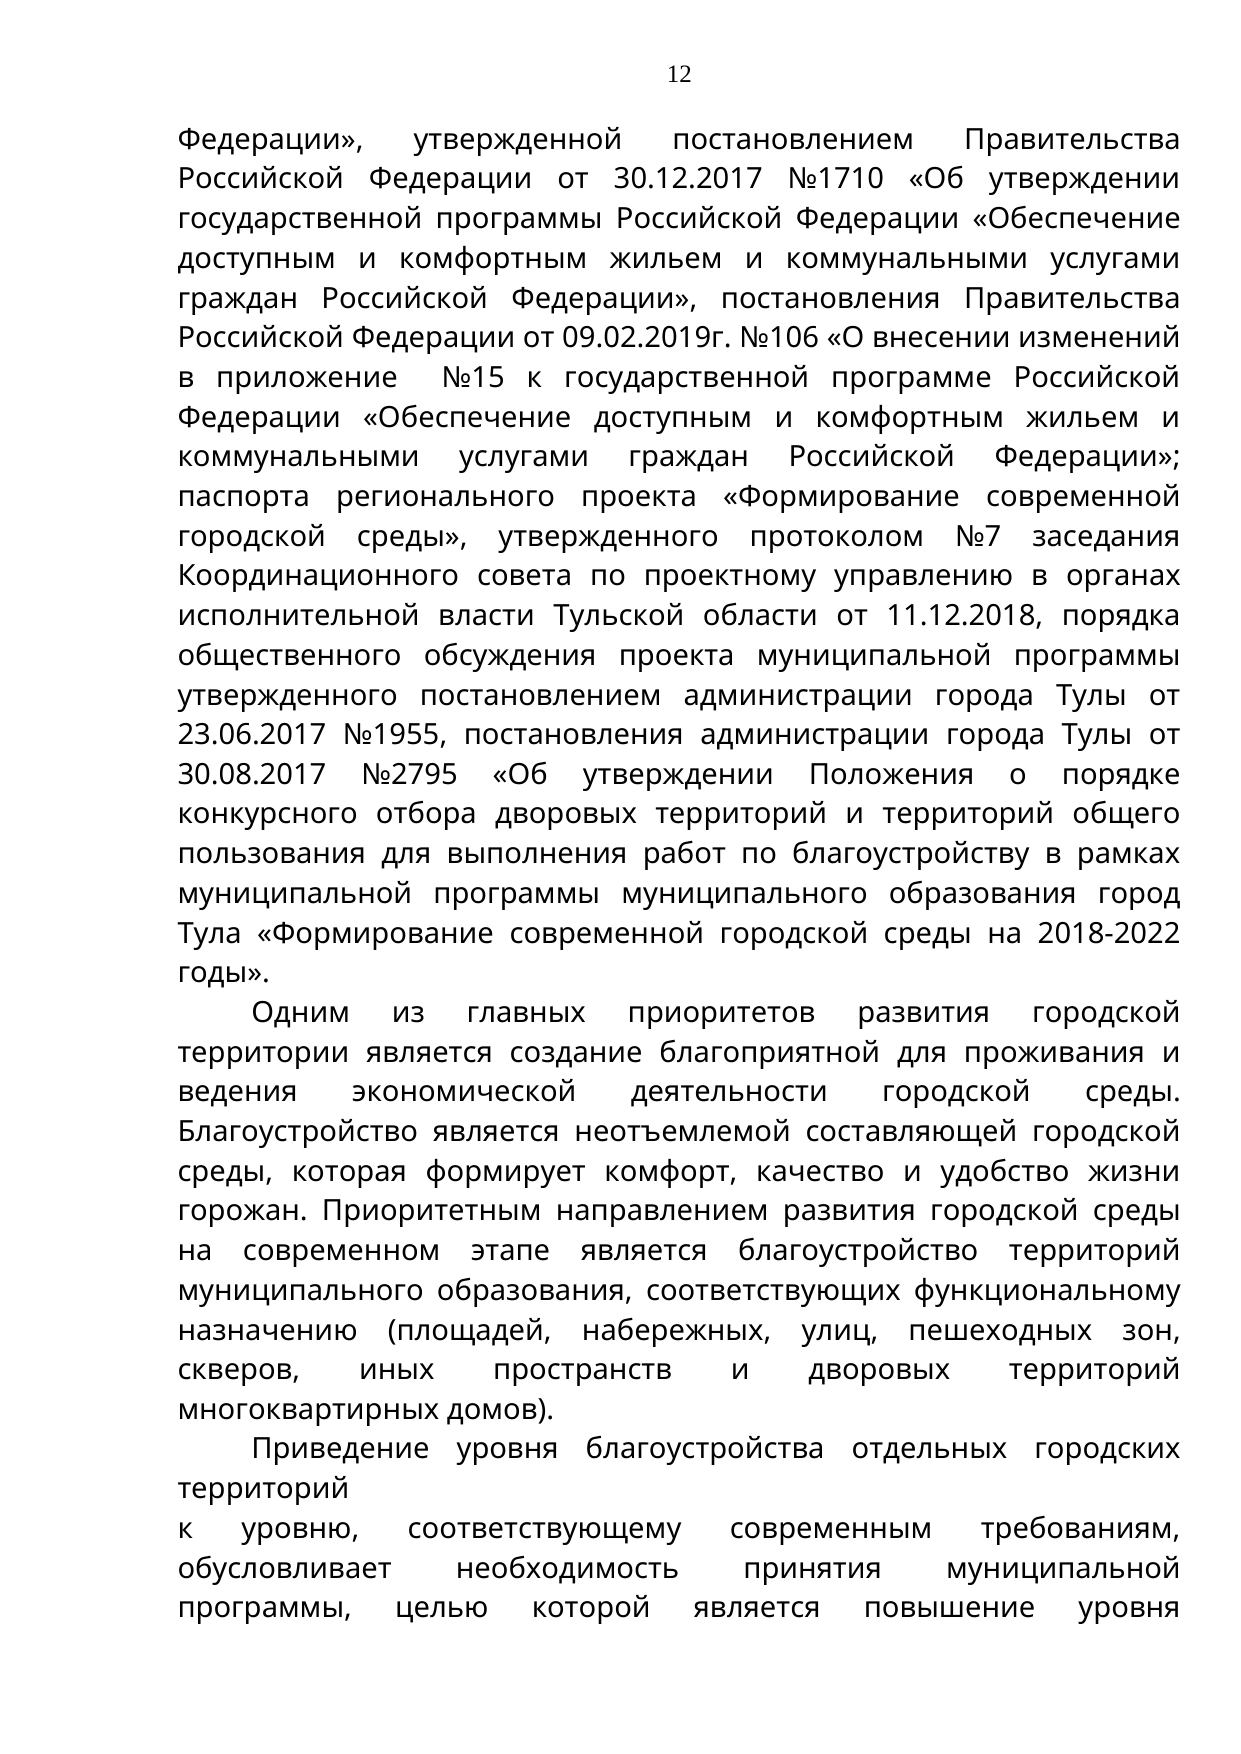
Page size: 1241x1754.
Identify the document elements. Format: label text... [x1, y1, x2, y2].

title Одним из главных приоритетов развития городской территории является создание благоприятной для проживания и ведения экономической деятельности городской среды. Благоустройство является неотъемлемой составляющей городской среды, которая формирует комфорт, качество и удобство жизни горожан. Приоритетным направлением развития городской среды на современном этапе является благоустройство территорий муниципального образования, соответствующих функциональному назначению (площадей, набережных, улиц, пешеходных зон, скверов, иных пространств и дворовых территорий многоквартирных домов). [177, 991, 1181, 1428]
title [177, 1428, 1181, 1626]
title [177, 118, 1181, 991]
